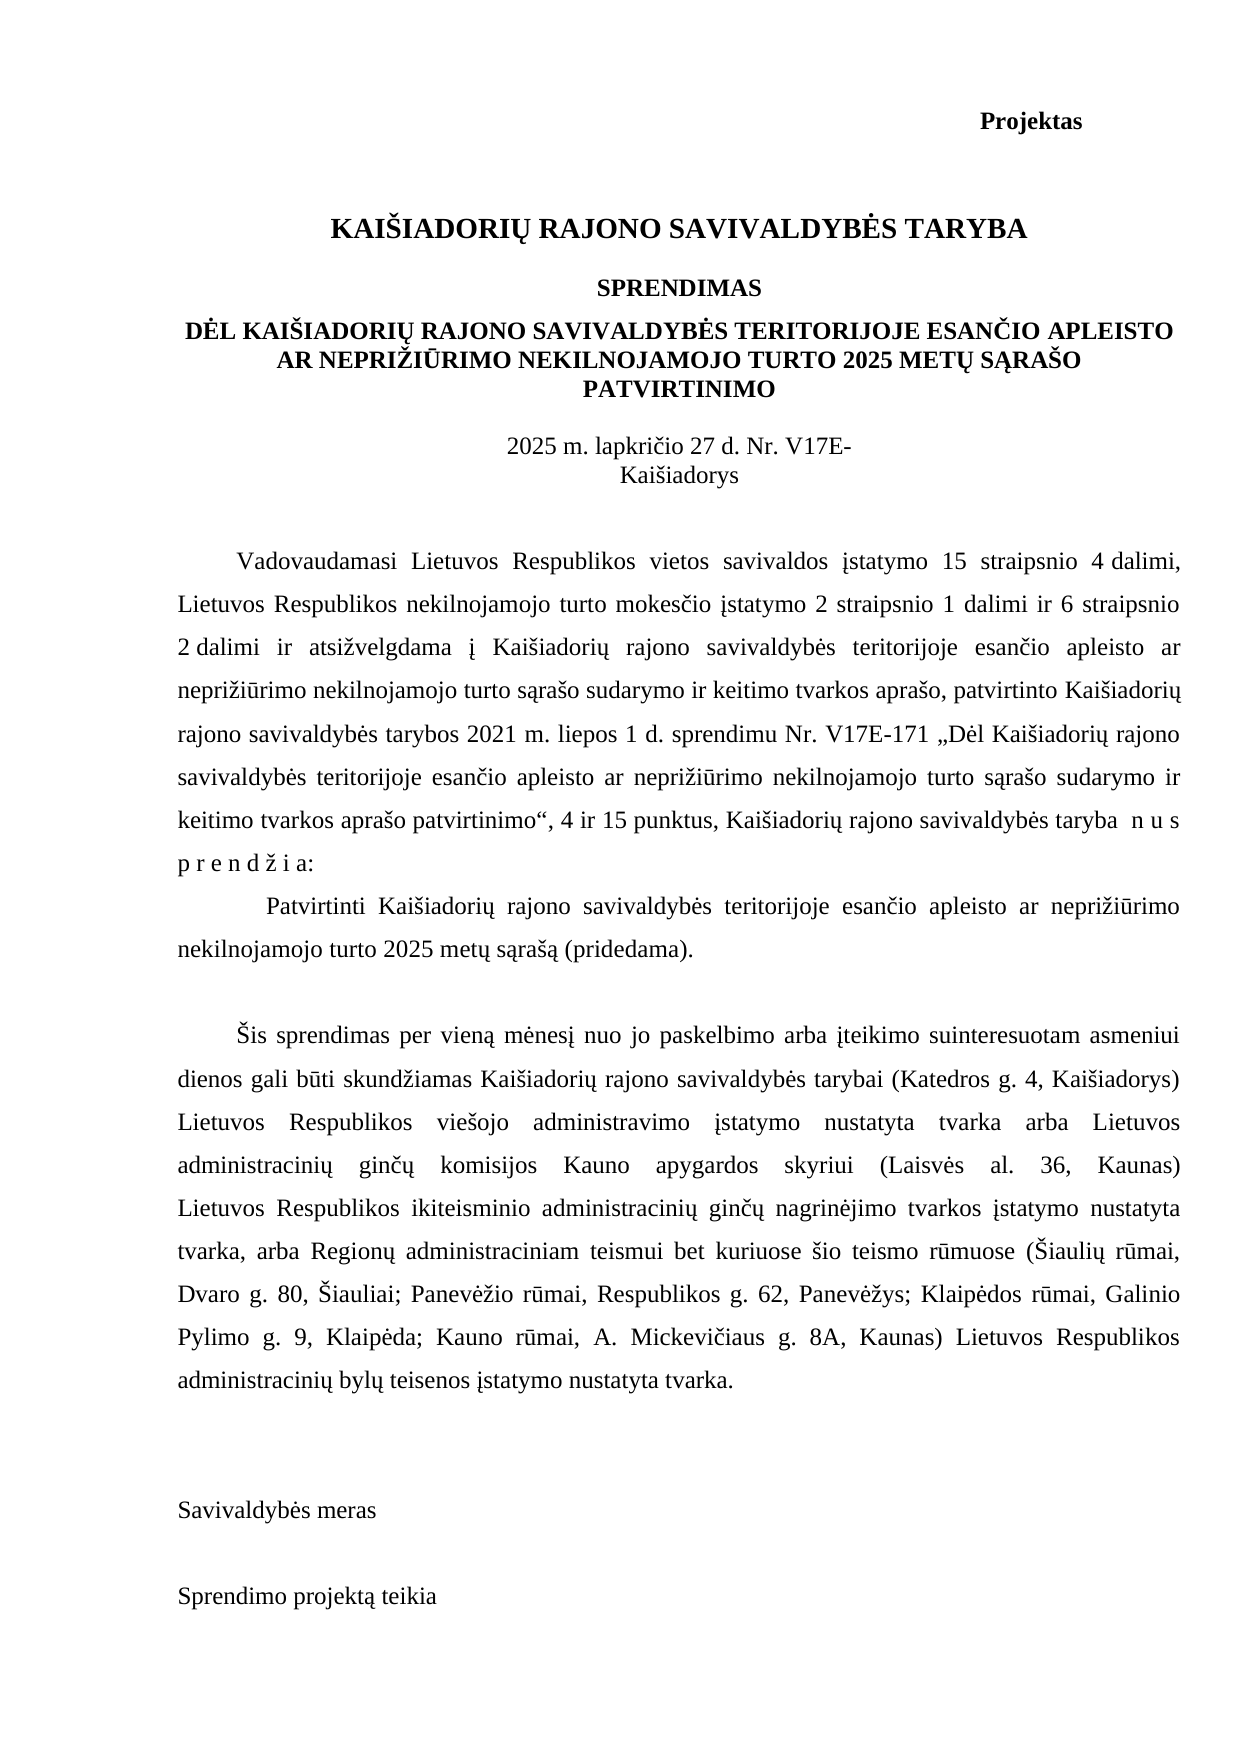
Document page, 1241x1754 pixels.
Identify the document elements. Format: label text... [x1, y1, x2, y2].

text Savivaldybės meras [177, 1495, 1181, 1524]
text 2025 m. lapkričio 27 d. Nr. V17E- [177, 431, 1181, 460]
text Sprendimo projektą teikia [177, 1581, 1181, 1610]
text Patvirtinti Kaišiadorių rajono savivaldybės teritorijoje esančio apleisto ar neprižiūrimo nekilnojamojo turto 2025 metų sąrašą (pridedama). [177, 891, 1181, 963]
text Kaišiadorys [177, 460, 1181, 489]
text DĖL KAIŠIADORIŲ RAJONO SAVIVALDYBĖS TERITORIJOJE ESANČIO APLEISTO AR NEPRIŽIŪRIMO NEKILNOJAMOJO TURTO 2025 METŲ SĄRAŠO PATVIRTINIMO [177, 316, 1181, 402]
text Vadovaudamasi Lietuvos Respublikos vietos savivaldos įstatymo 15 straipsnio 4 dalimi, Lietuvos Respublikos nekilnojamojo turto mokesčio įstatymo 2 straipsnio 1 dalimi ir 6 straipsnio 2 dalimi ir atsižvelgdama į Kaišiadorių rajono savivaldybės teritorijoje esančio apleisto ar neprižiūrimo nekilnojamojo turto sąrašo sudarymo ir keitimo tvarkos aprašo, patvirtinto Kaišiadorių rajono savivaldybės tarybos 2021 m. liepos 1 d. sprendimu Nr. V17E-171 „Dėl Kaišiadorių rajono savivaldybės teritorijoje esančio apleisto ar neprižiūrimo nekilnojamojo turto sąrašo sudarymo ir keitimo tvarkos aprašo patvirtinimo“, 4 ir 15 punktus, Kaišiadorių rajono savivaldybės taryba n u s p r e n d ž i a: [177, 546, 1181, 877]
title KAIŠIADORIŲ RAJONO SAVIVALDYBĖS TARYBA [177, 211, 1181, 244]
text Šis sprendimas per vieną mėnesį nuo jo paskelbimo arba įteikimo suinteresuotam asmeniui dienos gali būti skundžiamas Kaišiadorių rajono savivaldybės tarybai (Katedros g. 4, Kaišiadorys) Lietuvos Respublikos viešojo administravimo įstatymo nustatyta tvarka arba Lietuvos administracinių ginčų komisijos Kauno apygardos skyriui (Laisvės al. 36, Kaunas) Lietuvos Respublikos ikiteisminio administracinių ginčų nagrinėjimo tvarkos įstatymo nustatyta tvarka, arba Regionų administraciniam teismui bet kuriuose šio teismo rūmuose (Šiaulių rūmai, Dvaro g. 80, Šiauliai; Panevėžio rūmai, Respublikos g. 62, Panevėžys; Klaipėdos rūmai, Galinio Pylimo g. 9, Klaipėda; Kauno rūmai, A. Mickevičiaus g. 8A, Kaunas) Lietuvos Respublikos administracinių bylų teisenos įstatymo nustatyta tvarka. [177, 1021, 1181, 1394]
text SPRENDIMAS [177, 273, 1181, 302]
